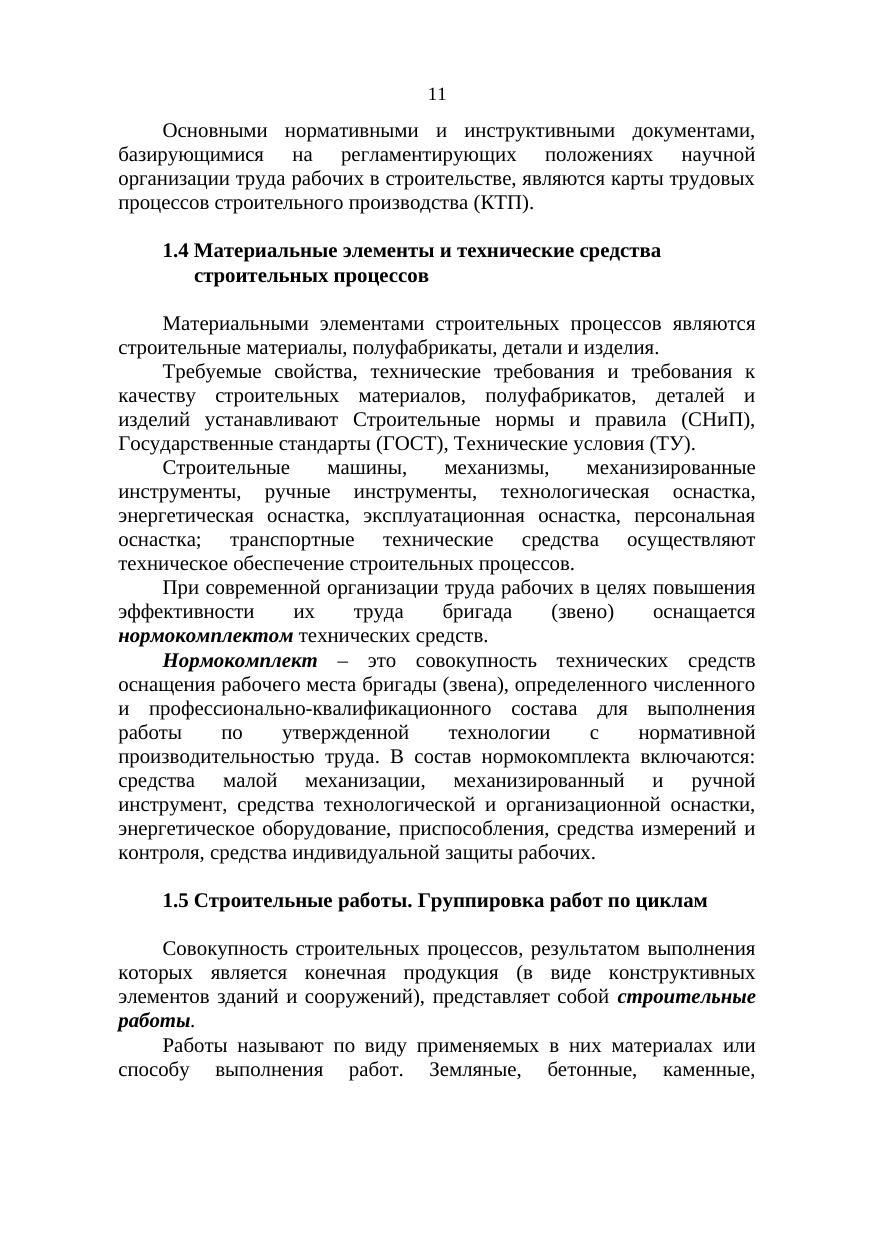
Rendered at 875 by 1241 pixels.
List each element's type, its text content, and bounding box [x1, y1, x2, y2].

text Строительные машины, механизмы, механизированные инструменты, ручные инструменты, технологическая оснастка, энергетическая оснастка, эксплуатационная оснастка, персональная оснастка; транспортные технические средства осуществляют техническое обеспечение строительных процессов. [118, 455, 756, 575]
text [118, 1032, 756, 1081]
text Требуемые свойства, технические требования и требования к качеству строительных материалов, полуфабрикатов, деталей и изделий устанавливают Строительные нормы и правила (СНиП), Государственные стандарты (ГОСТ), Технические условия (ТУ). [118, 359, 756, 455]
text Основными нормативными и инструктивными документами, базирующимися на регламентирующих положениях научной организации труда рабочих в строительстве, являются карты трудовых процессов строительного производства (КТП). [118, 118, 756, 214]
text 1.4 Материальные элементы и технические средства строительных процессов [162, 238, 756, 287]
text 1.5 Строительные работы. Группировка работ по циклам [118, 888, 756, 912]
text Совокупность строительных процессов, результатом выполнения которых является конечная продукция (в виде конструктивных элементов зданий и сооружений), представляет собой строительные работы. [118, 936, 756, 1032]
text Материальными элементами строительных процессов являются строительные материалы, полуфабрикаты, детали и изделия. [118, 311, 756, 359]
text Нормокомплект – это совокупность технических средств оснащения рабочего места бригады (звена), определенного численного и профессионально-квалификационного состава для выполнения работы по утвержденной технологии с нормативной производительностью труда. В состав нормокомплекта включаются: средства малой механизации, механизированный и ручной инструмент, средства технологической и организационной оснастки, энергетическое оборудование, приспособления, средства измерений и контроля, средства индивидуальной защиты рабочих. [118, 647, 756, 864]
text При современной организации труда рабочих в целях повышения эффективности их труда бригада (звено) оснащается нормокомплектом технических средств. [118, 575, 756, 647]
